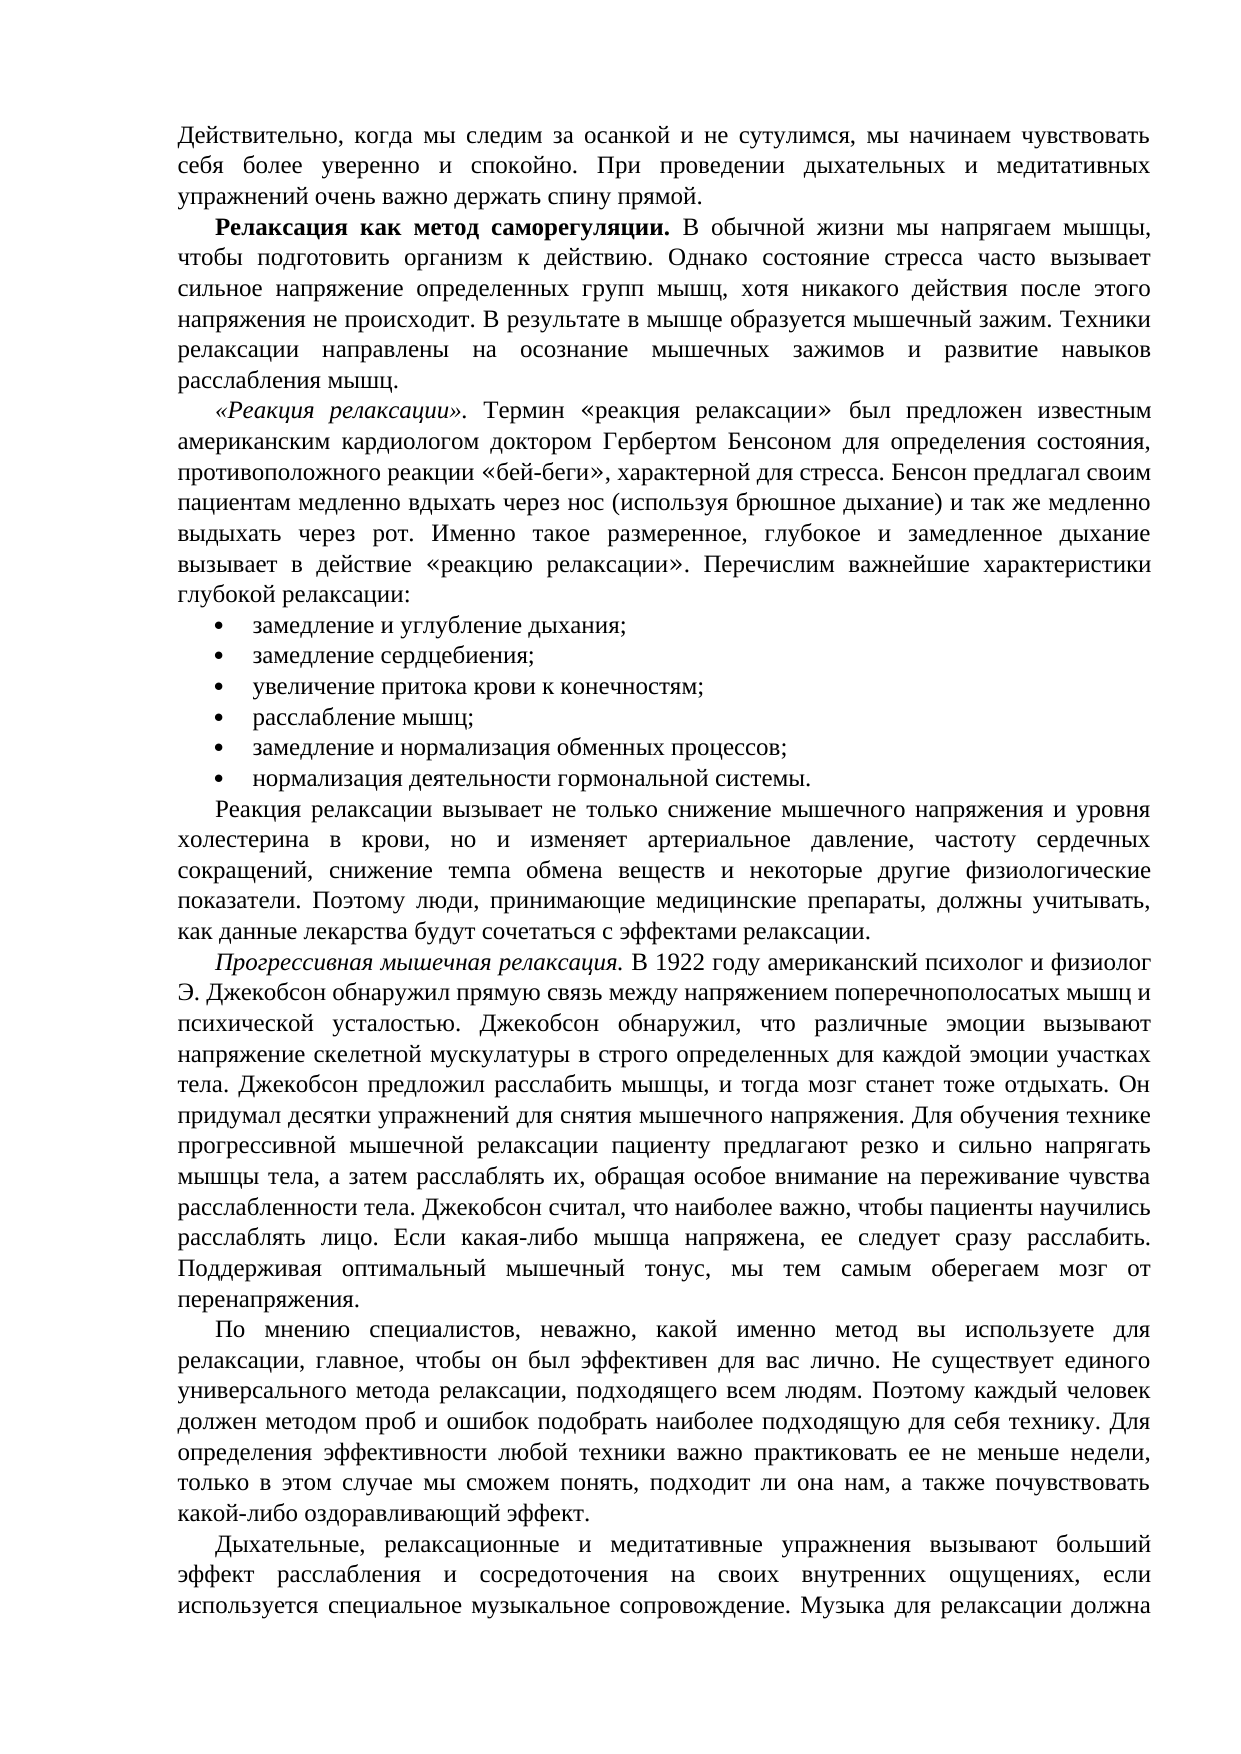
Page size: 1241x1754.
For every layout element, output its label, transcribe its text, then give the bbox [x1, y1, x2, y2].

text Реакция релаксации вызывает не только снижение мышечного напряжения и уровня холестерина в крови, но и изменяет артериальное давление, частоту сердечных сокращений, снижение темпа обмена веществ и некоторые другие физиологические показатели. Поэтому люди, принимающие медицинские препараты, должны учитывать, как данные лекарства будут сочетаться с эффектами релаксации. [177, 792, 1152, 945]
text Прогрессивная мышечная релаксация. В 1922 году американский психолог и физиолог Э. Джекобсон обнаружил прямую связь между напряжением поперечнополосатых мышц и психической усталостью. Джекобсон обнаружил, что различные эмоции вызывают напряжение скелетной мускулатуры в строго определенных для каждой эмоции участках тела. Джекобсон предложил расслабить мышцы, и тогда мозг станет тоже отдыхать. Он придумал десятки упражнений для снятия мышечного напряжения. Для обучения технике прогрессивной мышечной релаксации пациенту предлагают резко и сильно напрягать мышцы тела, а затем расслаблять их, обращая особое внимание на переживание чувства расслабленности тела. Джекобсон считал, что наиболее важно, чтобы пациенты научились расслаблять лицо. Если какая-либо мышца напряжена, ее следует сразу расслабить. Поддерживая оптимальный мышечный тонус, мы тем самым оберегаем мозг от перенапряжения. [177, 945, 1152, 1312]
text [177, 1527, 1152, 1619]
list расслабление мышц; [215, 700, 1152, 731]
list нормализация деятельности гормональной системы. [215, 761, 1152, 792]
list замедление сердцебиения; [215, 639, 1152, 669]
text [177, 118, 1152, 210]
list замедление и углубление дыхания; [215, 608, 1152, 639]
text По мнению специалистов, неважно, какой именно метод вы используете для релаксации, главное, чтобы он был эффективен для вас лично. Не существует единого универсального метода релаксации, подходящего всем людям. Поэтому каждый человек должен методом проб и ошибок подобрать наиболее подходящую для себя технику. Для определения эффективности любой техники важно практиковать ее не меньше недели, только в этом случае мы сможем понять, подходит ли она нам, а также почувствовать какой-либо оздоравливающий эффект. [177, 1312, 1152, 1527]
text Релаксация как метод саморегуляции. В обычной жизни мы напрягаем мышцы, чтобы подготовить организм к действию. Однако состояние стресса часто вызывает сильное напряжение определенных групп мышц, хотя никакого действия после этого напряжения не происходит. В результате в мышце образуется мышечный зажим. Техники релаксации направлены на осознание мышечных зажимов и развитие навыков расслабления мышц. [177, 210, 1152, 394]
list увеличение притока крови к конечностям; [215, 669, 1152, 700]
list замедление и нормализация обменных процессов; [215, 731, 1152, 761]
text «Реакция релаксации». Термин «реакция релаксации» был предложен известным американским кардиологом доктором Гербертом Бенсоном для определения состояния, противоположного реакции «бей-беги», характерной для стресса. Бенсон предлагал своим пациентам медленно вдыхать через нос (используя брюшное дыхание) и так же медленно выдыхать через рот. Именно такое размеренное, глубокое и замедленное дыхание вызывает в действие «реакцию релаксации». Перечислим важнейшие характеристики глубокой релаксации: [177, 394, 1152, 608]
